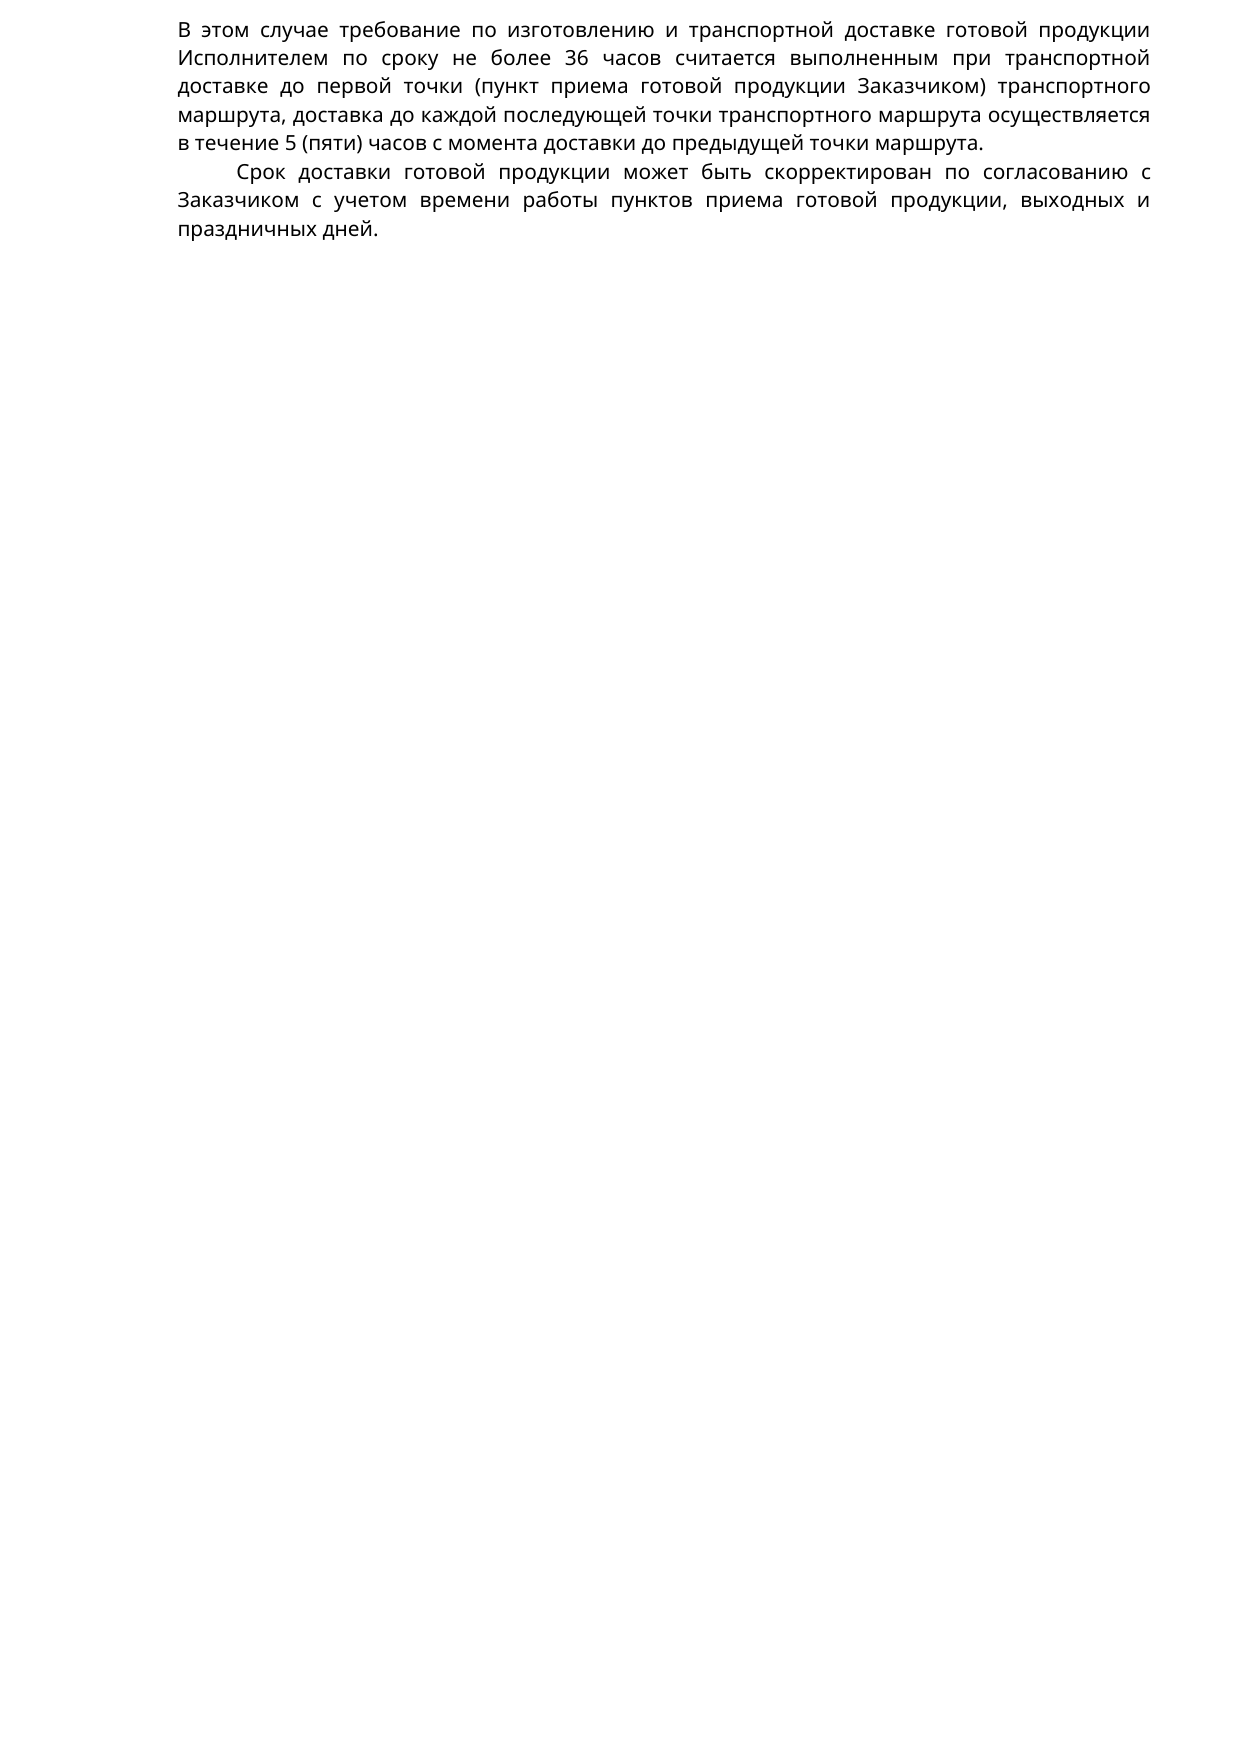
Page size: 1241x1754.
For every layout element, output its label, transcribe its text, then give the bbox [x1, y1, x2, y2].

text Срок доставки готовой продукции может быть скорректирован по согласованию с Заказчиком с учетом времени работы пунктов приема готовой продукции, выходных и праздничных дней. [177, 157, 1152, 242]
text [177, 15, 1152, 157]
